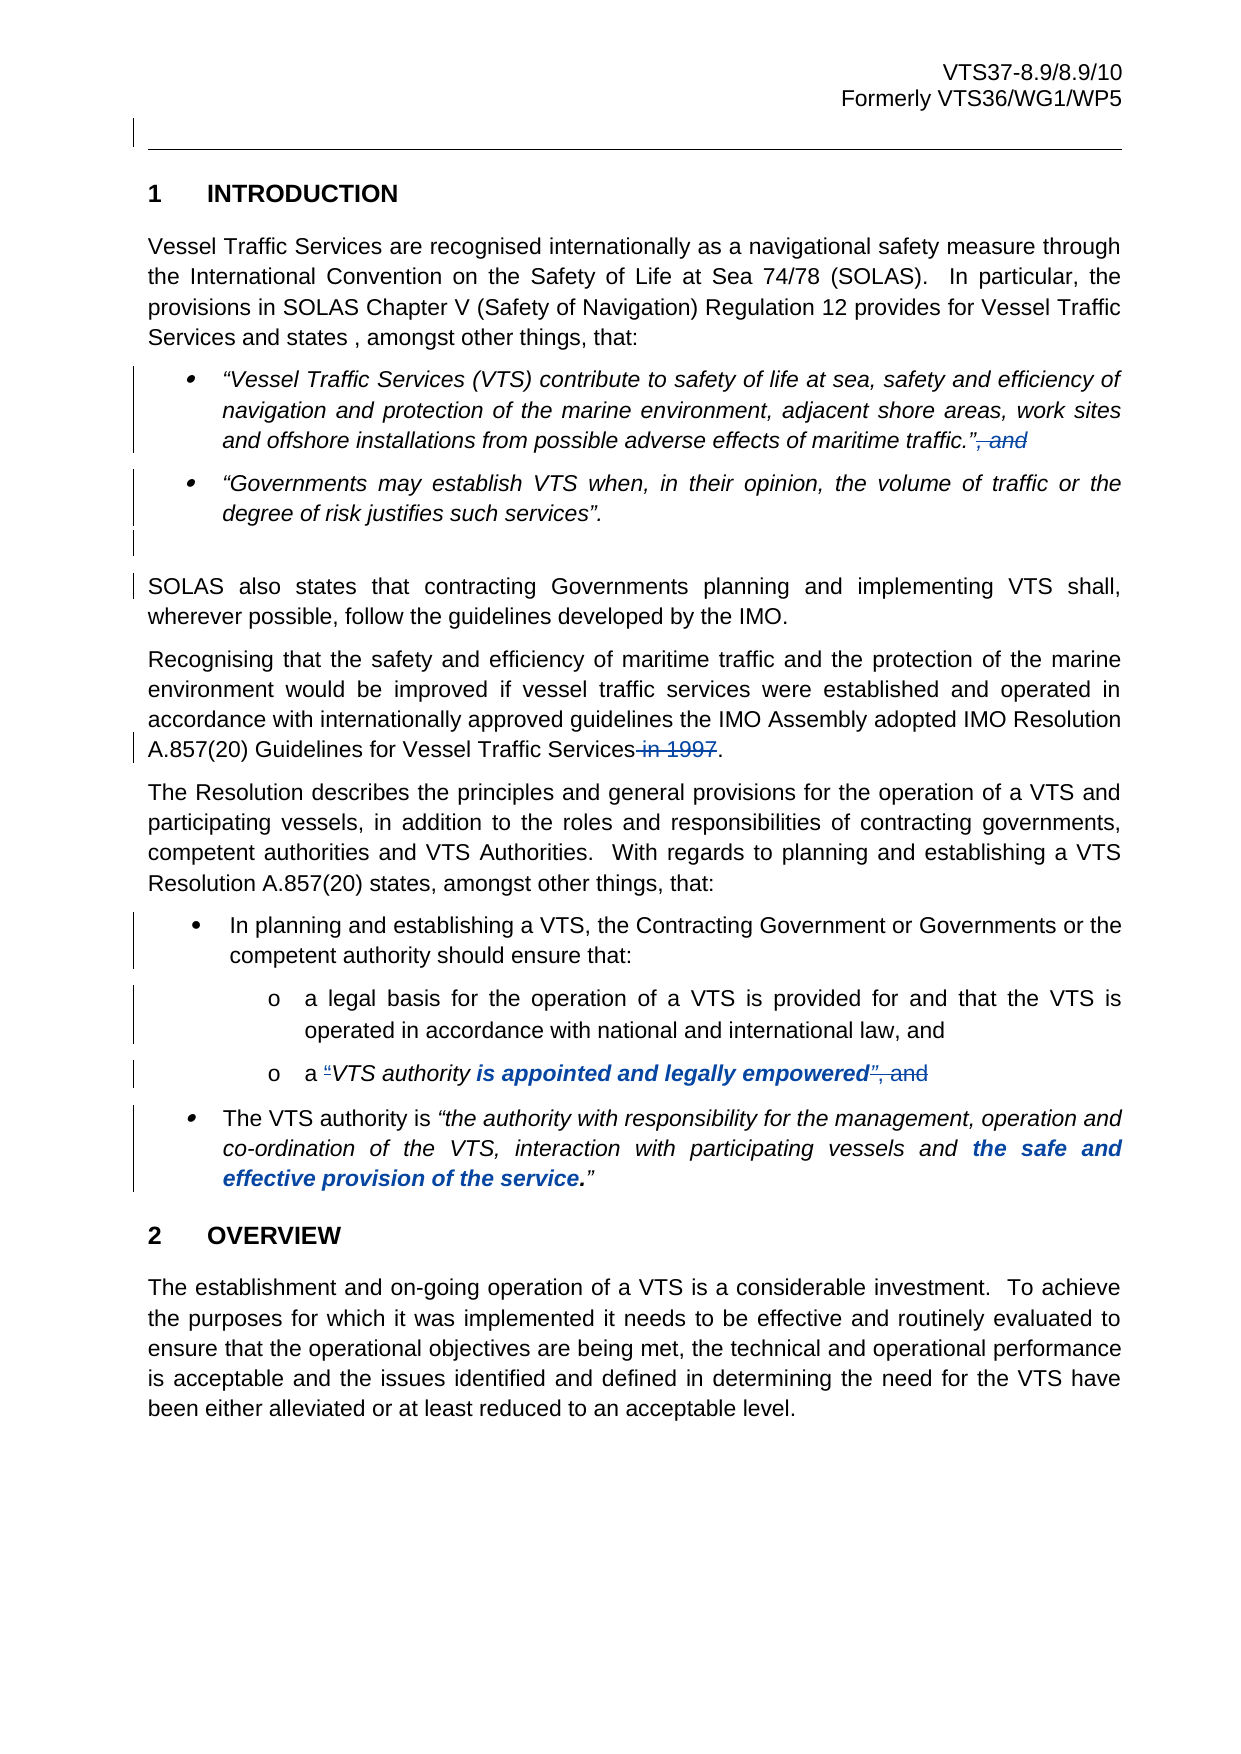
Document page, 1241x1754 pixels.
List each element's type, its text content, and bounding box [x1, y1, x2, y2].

list “Governments may establish VTS when, in their opinion, the volume of traffic or the degree of risk justifies such services”. [185, 469, 1122, 526]
text The Resolution describes the principles and general provisions for the operation of a VTS and participating vessels, in addition to the roles and responsibilities of contracting governments, competent authorities and VTS Authorities. With regards to planning and establishing a VTS Resolution A.857(20) states, amongst other things, that: [148, 779, 1122, 896]
list “Vessel Traffic Services (VTS) contribute to safety of life at sea, safety and efficiency of navigation and protection of the marine environment, adjacent shore areas, work sites and offshore installations from possible adverse effects of maritime traffic.” [185, 366, 1122, 453]
subtitle Overview [148, 1221, 1122, 1249]
text Recognising that the safety and efficiency of maritime traffic and the protection of the marine environment would be improved if vessel traffic services were established and operated in accordance with internationally approved guidelines the IMO Assembly adopted IMO Resolution A.857(20) Guidelines for Vessel Traffic Services. [148, 646, 1122, 762]
list In planning and establishing a VTS, the Contracting Government or Governments or the competent authority should ensure that: [192, 912, 1122, 969]
list a VTS authority is appointed and legally empowered [267, 1060, 1122, 1088]
subtitle Introduction [148, 179, 1122, 208]
text Vessel Traffic Services are recognised internationally as a navigational safety measure through the International Convention on the Safety of Life at Sea 74/78 (SOLAS). In particular, the provisions in SOLAS Chapter V (Safety of Navigation) Regulation 12 provides for Vessel Traffic Services and states , amongst other things, that: [148, 233, 1122, 350]
list a legal basis for the operation of a VTS is provided for and that the VTS is operated in accordance with national and international law, and [267, 985, 1122, 1044]
text SOLAS also states that contracting Governments planning and implementing VTS shall, wherever possible, follow the guidelines developed by the IMO. [148, 573, 1122, 629]
text The establishment and on-going operation of a VTS is a considerable investment. To achieve the purposes for which it was implemented it needs to be effective and routinely evaluated to ensure that the operational objectives are being met, the technical and operational performance is acceptable and the issues identified and defined in determining the need for the VTS have been either alleviated or at least reduced to an acceptable level. [148, 1274, 1122, 1422]
list The VTS authority is “the authority with responsibility for the management, operation and co-ordination of the VTS, interaction with participating vessels and the safe and effective provision of the service.” [186, 1105, 1122, 1192]
